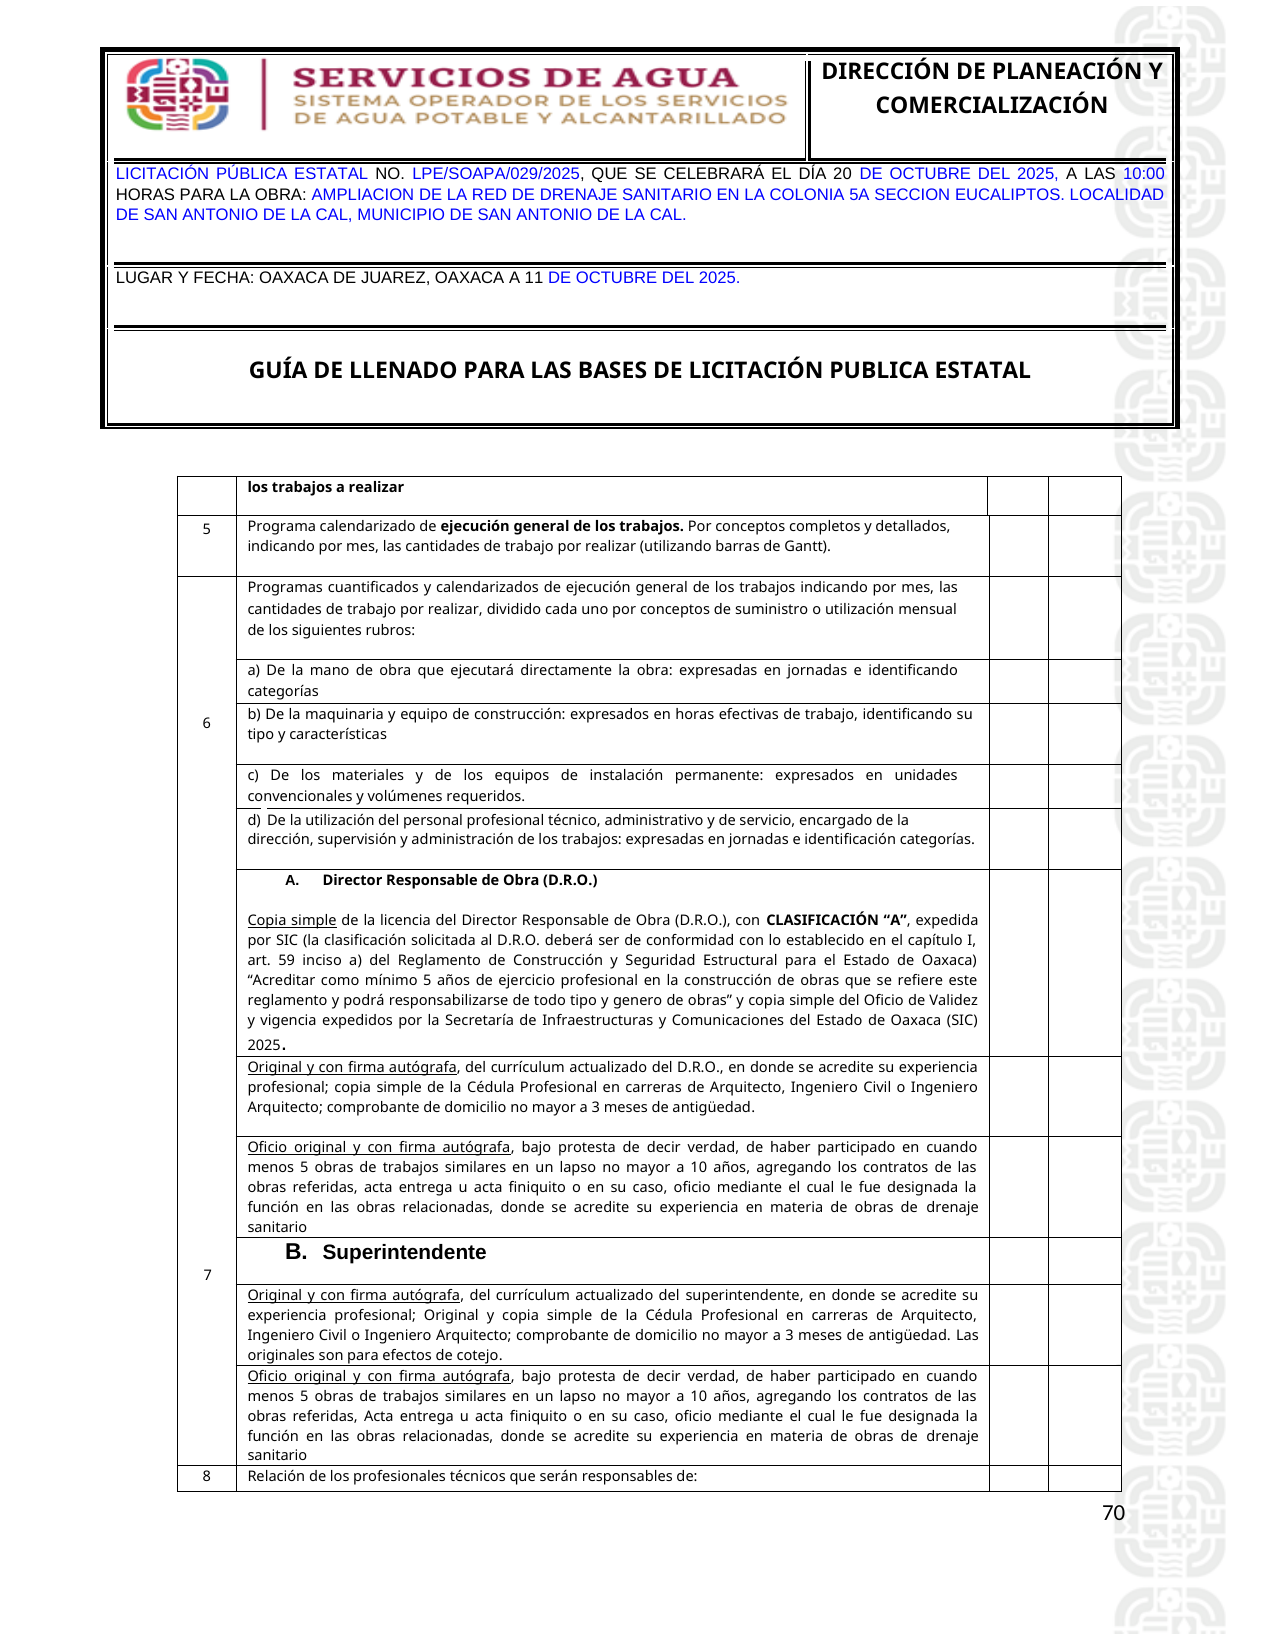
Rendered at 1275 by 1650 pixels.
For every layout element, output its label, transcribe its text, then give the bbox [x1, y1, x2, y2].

table_cell [990, 870, 1048, 1056]
table_cell [990, 1366, 1048, 1465]
table_cell [990, 704, 1048, 764]
table_cell Programas cuantificados y calendarizados de ejecución general de los trabajos indicando por mes, las cantidades de trabajo por realizar, dividido cada uno por conceptos de suministro o utilización mensual de los siguientes rubros: [237, 577, 989, 658]
table_cell [990, 660, 1048, 703]
table_cell [990, 1238, 1048, 1284]
picture [1099, 52, 1175, 427]
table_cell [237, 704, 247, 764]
table_cell [178, 541, 236, 576]
table_cell 8 [178, 1466, 236, 1491]
table_cell [1049, 660, 1121, 703]
table_cell Director Responsable de Obra (D.R.O.) Copia simple de la licencia del Director Responsable de Obra (D.R.O.), con CLASIFICACIÓN “A”, expedida por SIC (la clasificación solicitada al D.R.O. deberá ser de conformidad con lo establecido en el capítulo I, art. 59 inciso a) del Reglamento de Construcción y Seguridad Estructural para el Estado de Oaxaca) “Acreditar como mínimo 5 años de ejercicio profesional en la construcción de obras que se refiere este reglamento y podrá responsabilizarse de todo tipo y genero de obras” y copia simple del Oficio de Validez y vigencia expedidos por la Secretaría de Infraestructuras y Comunicaciones del Estado de Oaxaca (SIC) 2025. [237, 870, 989, 1056]
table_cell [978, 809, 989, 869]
table_cell [990, 765, 1048, 808]
table_cell [1049, 577, 1121, 658]
table_cell [990, 1057, 1048, 1136]
table_cell [990, 1285, 1048, 1364]
table_cell Relación de los profesionales técnicos que serán responsables de: La dirección; Administración, y Ejecución de la obra. [237, 1466, 989, 1491]
table_cell 6 [178, 577, 236, 869]
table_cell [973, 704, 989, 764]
table_cell [1049, 809, 1121, 869]
table_cell [990, 516, 1048, 576]
table_cell [988, 477, 1048, 515]
table_cell [1049, 1238, 1121, 1284]
table_cell Oficio original y con firma autógrafa, bajo protesta de decir verdad, de haber participado en cuando menos 5 obras de trabajos similares en un lapso no mayor a 10 años, agregando los contratos de las obras referidas, Acta entrega u acta finiquito o en su caso, oficio mediante el cual le fue designada la función en las obras relacionadas, donde se acredite su experiencia en materia de obras de drenaje sanitario [237, 1366, 989, 1465]
table_cell [1049, 870, 1121, 1056]
table_cell [1049, 477, 1121, 515]
table_cell [1049, 1285, 1121, 1364]
table_cell [990, 1466, 1048, 1491]
table_cell Oficio original y con firma autógrafa, bajo protesta de decir verdad, de haber participado en cuando menos 5 obras de trabajos similares en un lapso no mayor a 10 años, agregando los contratos de las obras referidas, acta entrega u acta finiquito o en su caso, oficio mediante el cual le fue designada la función en las obras relacionadas, donde se acredite su experiencia en materia de obras de drenaje sanitario [237, 1137, 989, 1237]
table_cell [1049, 704, 1121, 764]
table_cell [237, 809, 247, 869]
table_cell 5 [178, 516, 236, 541]
picture [1099, 6, 1229, 1634]
table_cell Superintendente [237, 1238, 989, 1284]
table_cell [1049, 1137, 1121, 1237]
table_cell [990, 809, 1048, 869]
table_cell [1049, 765, 1121, 808]
table_cell [990, 1137, 1048, 1237]
table_cell [1049, 1057, 1121, 1136]
table_cell [1049, 1466, 1121, 1491]
table_cell [1049, 516, 1121, 576]
table_cell Original y con firma autógrafa, del currículum actualizado del superintendente, en donde se acredite su experiencia profesional; Original y copia simple de la Cédula Profesional en carreras de Arquitecto, Ingeniero Civil o Ingeniero Arquitecto; comprobante de domicilio no mayor a 3 meses de antigüedad. Las originales son para efectos de cotejo. [237, 1285, 989, 1364]
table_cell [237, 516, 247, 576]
picture [122, 55, 796, 143]
table_cell [1049, 1366, 1121, 1465]
table_cell [990, 577, 1048, 658]
table_cell Original y con firma autógrafa, del currículum actualizado del D.R.O., en donde se acredite su experiencia profesional; copia simple de la Cédula Profesional en carreras de Arquitecto, Ingeniero Civil o Ingeniero Arquitecto; comprobante de domicilio no mayor a 3 meses de antigüedad. [237, 1057, 989, 1136]
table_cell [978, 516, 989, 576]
table_cell 7 [178, 869, 236, 1465]
table_cell c) De los materiales y de los equipos de instalación permanente: expresados en unidades convencionales y volúmenes requeridos. [237, 765, 989, 808]
table_cell a) De la mano de obra que ejecutará directamente la obra: expresadas en jornadas e identificando categorías [237, 660, 989, 703]
